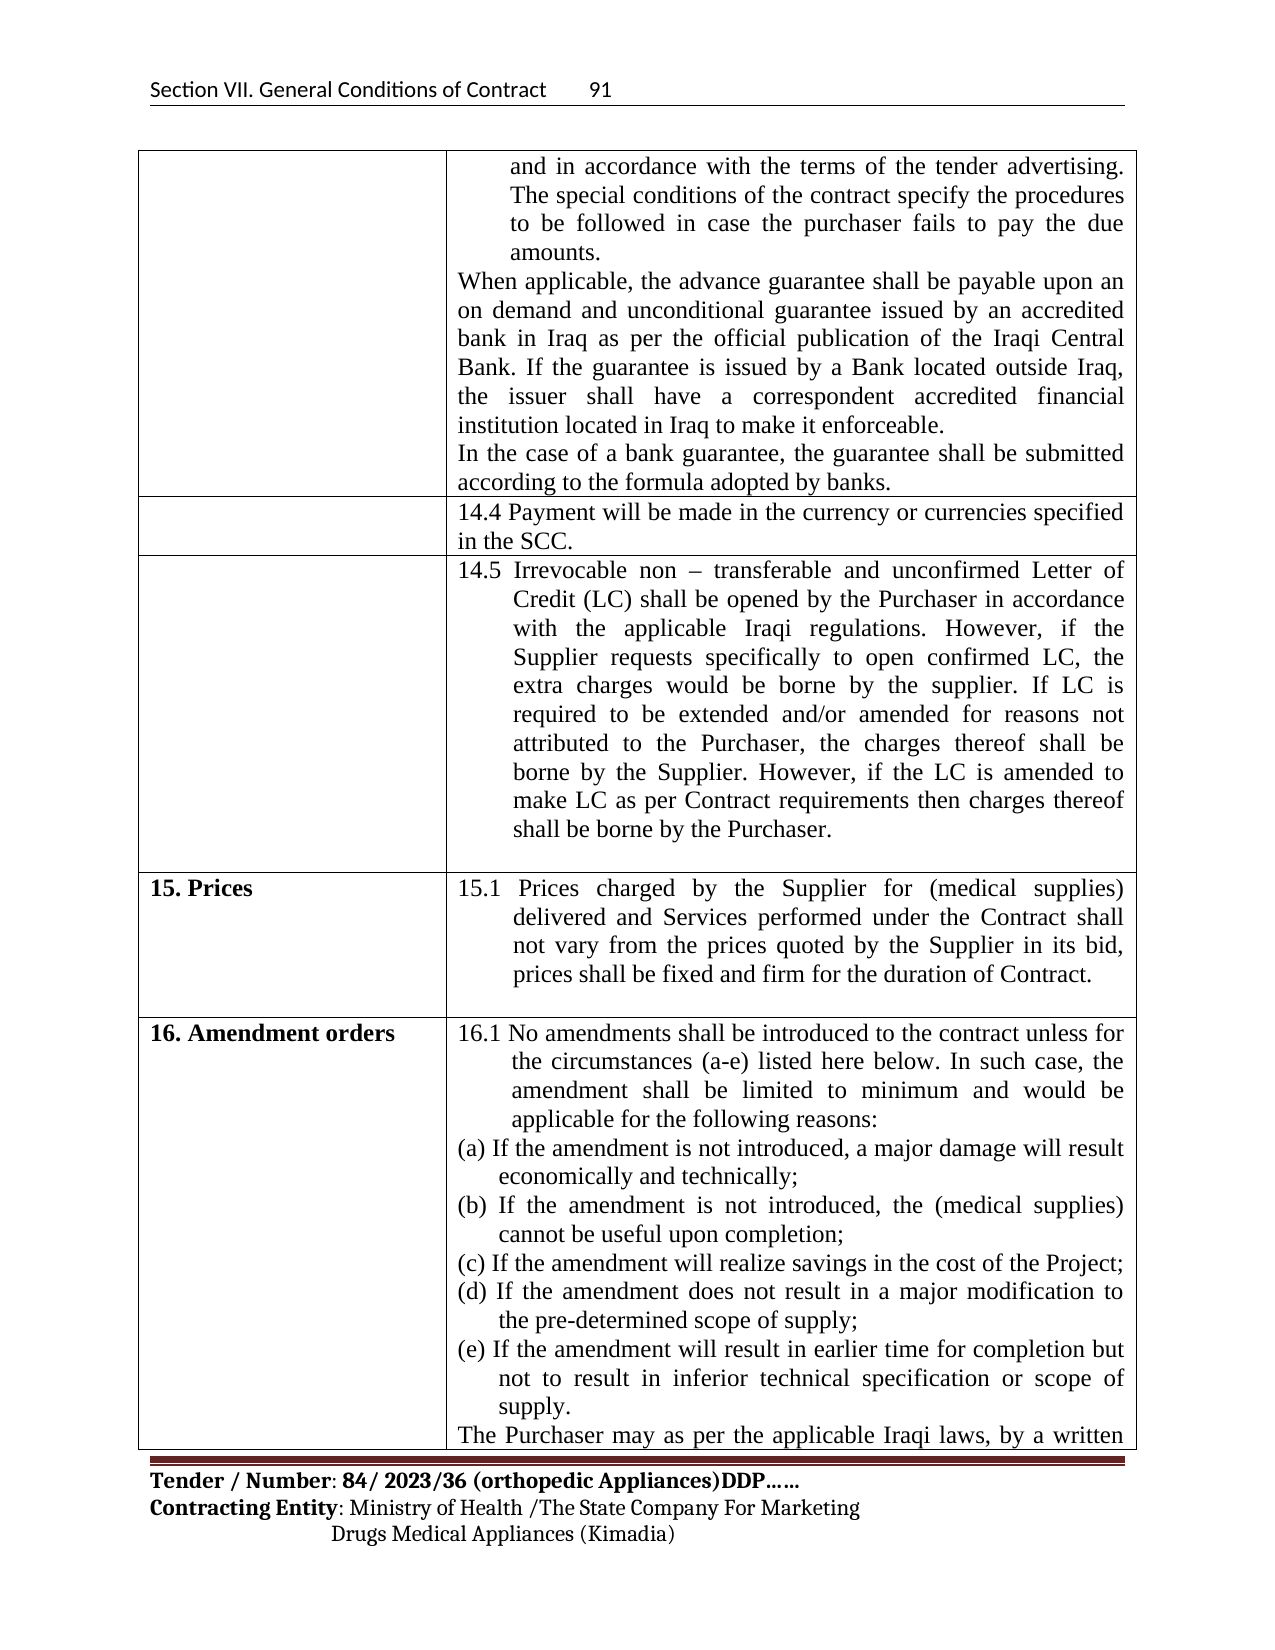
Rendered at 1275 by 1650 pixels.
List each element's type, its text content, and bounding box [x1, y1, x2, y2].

table_cell 14.4 Payment will be made in the currency or currencies specified in the SCC. [447, 497, 1136, 554]
table_cell 14.5 Irrevocable non – transferable and unconfirmed Letter of Credit (LC) shall be opened by the Purchaser in accordance with the applicable Iraqi regulations. However, if the Supplier requests specifically to open confirmed LC, the extra charges would be borne by the supplier. If LC is required to be extended and/or amended for reasons not attributed to the Purchaser, the charges thereof shall be borne by the Supplier. However, if the LC is amended to make LC as per Contract requirements then charges thereof shall be borne by the Purchaser. [447, 556, 1136, 872]
table_cell 15.1 Prices charged by the Supplier for (medical supplies) delivered and Services performed under the Contract shall not vary from the prices quoted by the Supplier in its bid, prices shall be fixed and firm for the duration of Contract. [447, 873, 1136, 1017]
table_cell [139, 151, 446, 496]
table_cell [139, 497, 446, 554]
table_cell 15. Prices [139, 873, 446, 1017]
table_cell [447, 151, 1136, 496]
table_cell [139, 1018, 446, 1449]
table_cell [447, 1018, 1136, 1449]
table_cell [139, 556, 446, 872]
